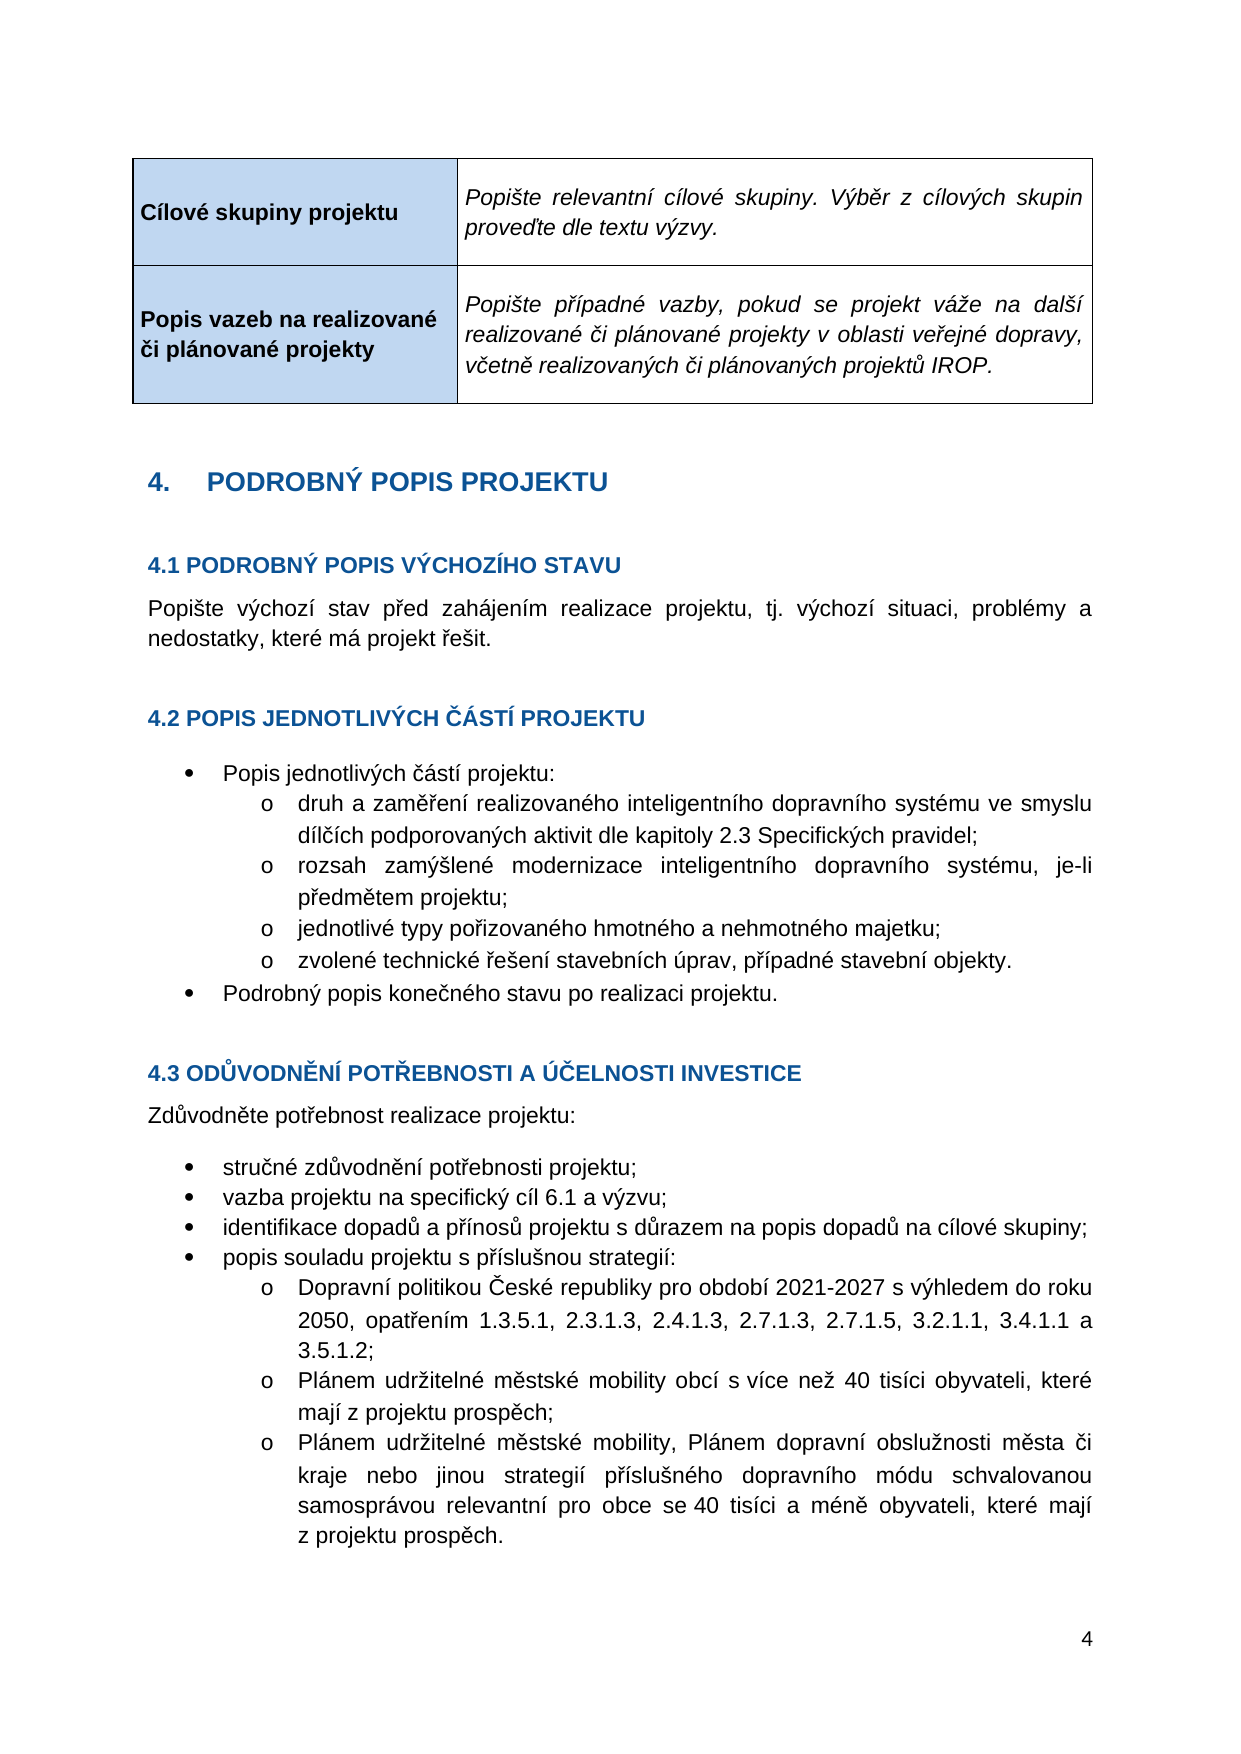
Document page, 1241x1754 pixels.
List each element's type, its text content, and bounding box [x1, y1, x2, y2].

table_cell Popište případné vazby, pokud se projekt váže na další realizované či plánované projekty v oblasti veřejné dopravy, včetně realizovaných či plánovaných projektů IROP. [458, 266, 1092, 403]
subtitle 4.2 POPIS JEDNOTLIVÝCH ČÁSTÍ PROJEKTU [148, 705, 1093, 732]
table_cell Cílové skupiny projektu [134, 159, 457, 265]
list popis souladu projektu s příslušnou strategií: [185, 1244, 1093, 1271]
list Popis jednotlivých částí projektu: [185, 759, 1093, 786]
list Dopravní politikou České republiky pro období 2021-2027 s výhledem do roku 2050, opatřením 1.3.5.1, 2.3.1.3, 2.4.1.3, 2.7.1.3, 2.7.1.5, 3.2.1.1, 3.4.1.1 a 3.5.1.2; [260, 1274, 1093, 1363]
subtitle Podrobný popis projektu [148, 466, 1093, 497]
list Plánem udržitelné městské mobility obcí s více než 40 tisíci obyvateli, které mají z projektu prospěch; [260, 1367, 1093, 1426]
list jednotlivé typy pořizovaného hmotného a nehmotného majetku; [260, 914, 1093, 943]
table_cell Popište relevantní cílové skupiny. Výběr z cílových skupin proveďte dle textu výzvy. [458, 159, 1092, 265]
list Plánem udržitelné městské mobility, Plánem dopravní obslužnosti města či kraje nebo jinou strategií příslušného dopravního módu schvalovanou samosprávou relevantní pro obce se 40 tisíci a méně obyvateli, které mají z projektu prospěch. [260, 1429, 1093, 1548]
subtitle 4.3 Odůvodnění potřebnosti a účelnosti investice [148, 1060, 1093, 1086]
list rozsah zamýšlené modernizace inteligentního dopravního systému, je-li předmětem projektu; [260, 852, 1093, 911]
list Podrobný popis konečného stavu po realizaci projektu. [185, 979, 1093, 1006]
list stručné zdůvodnění potřebnosti projektu; [185, 1153, 1093, 1180]
list identifikace dopadů a přínosů projektu s důrazem na popis dopadů na cílové skupiny; [185, 1214, 1093, 1240]
list vazba projektu na specifický cíl 6.1 a výzvu; [185, 1184, 1093, 1210]
list zvolené technické řešení stavebních úprav, případné stavební objekty. [260, 947, 1093, 975]
subtitle 4.1 PODROBNÝ POPIS výchozího stavu [148, 552, 1093, 578]
text Popište výchozí stav před zahájením realizace projektu, tj. výchozí situaci, problémy a nedostatky, které má projekt řešit. [148, 595, 1093, 651]
table_cell Popis vazeb na realizované či plánované projekty [134, 266, 457, 403]
text Zdůvodněte potřebnost realizace projektu: [148, 1102, 1093, 1129]
list druh a zaměření realizovaného inteligentního dopravního systému ve smyslu dílčích podporovaných aktivit dle kapitoly 2.3 Specifických pravidel; [260, 790, 1093, 848]
